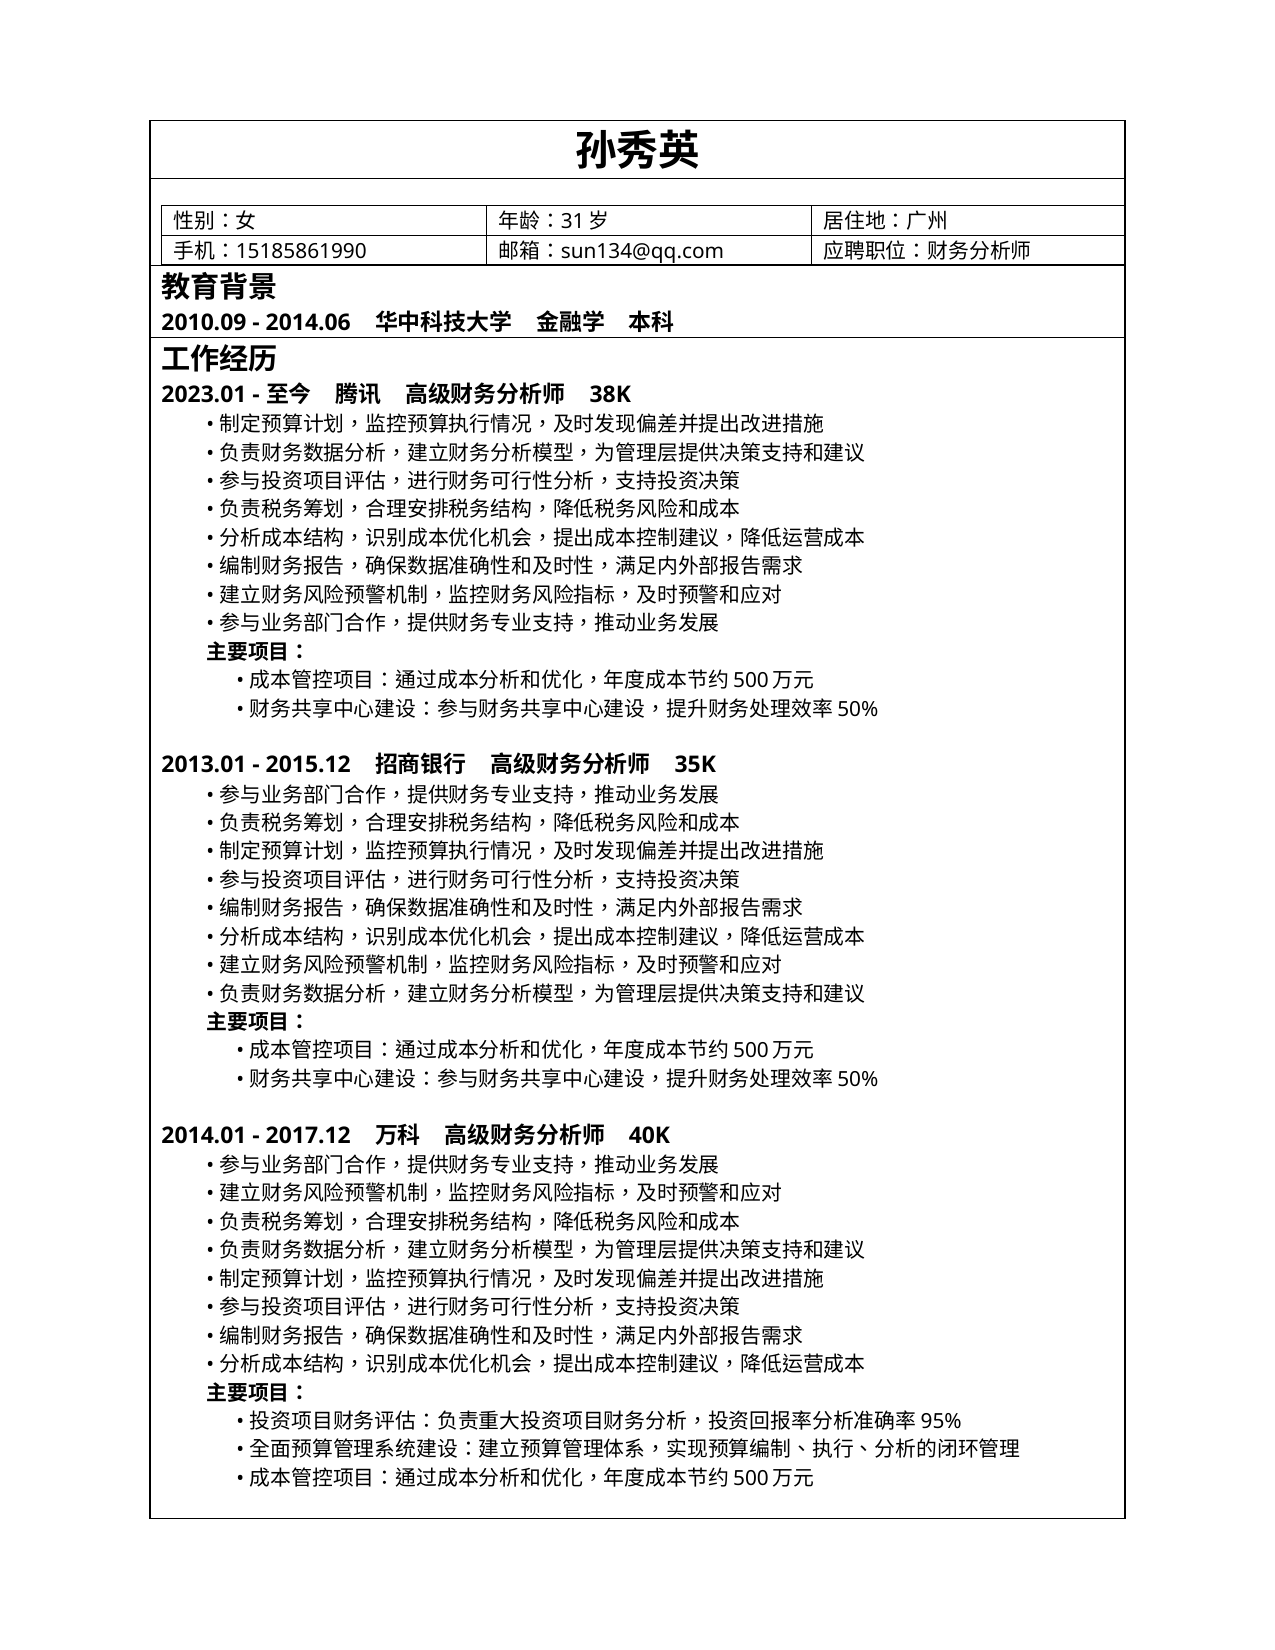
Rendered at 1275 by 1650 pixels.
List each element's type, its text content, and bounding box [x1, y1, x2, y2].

table_header 孙秀英 [151, 121, 1124, 178]
table_cell 教育背景 2010.09 - 2014.06 华中科技大学 金融学 本科 [151, 266, 1124, 337]
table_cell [151, 338, 1124, 1518]
table_cell [151, 179, 1124, 265]
